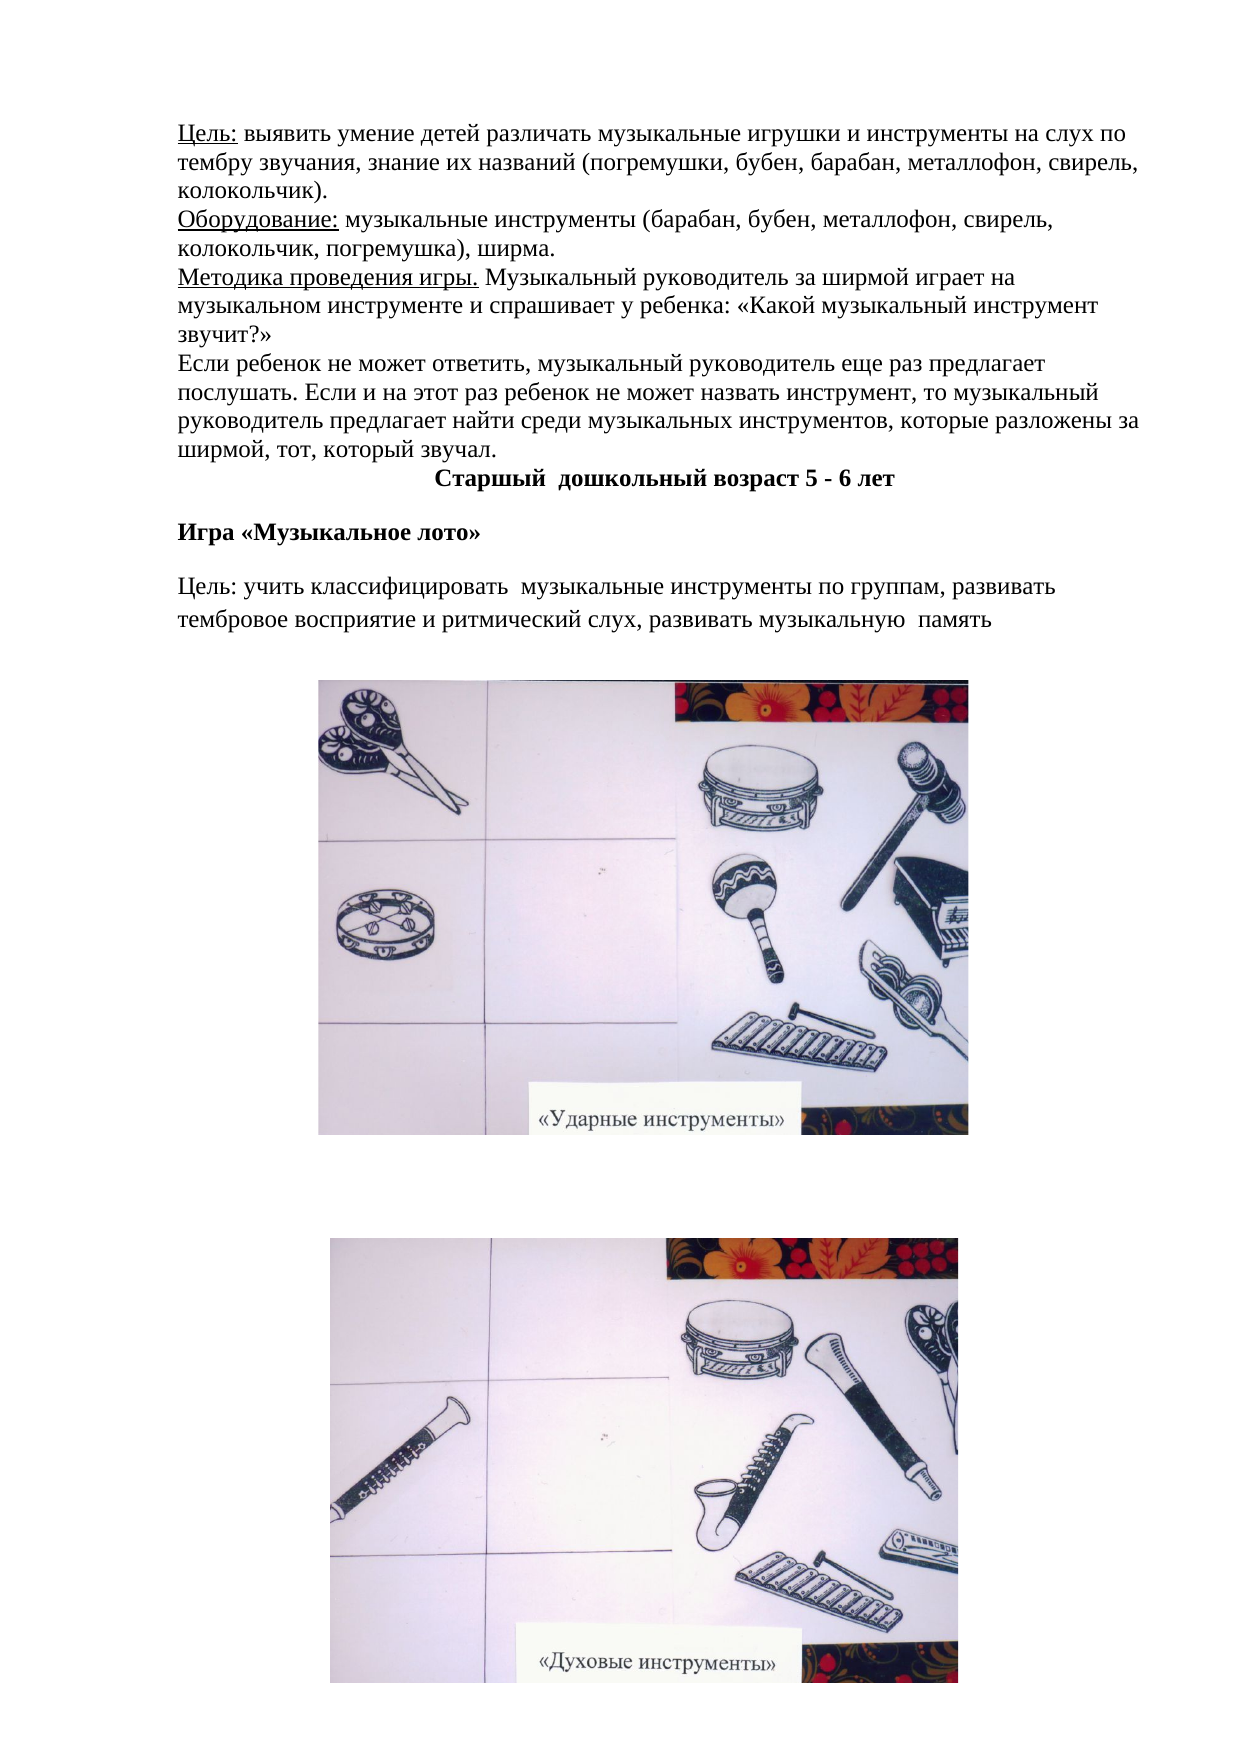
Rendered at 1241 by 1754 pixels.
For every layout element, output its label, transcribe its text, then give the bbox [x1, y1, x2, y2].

text Оборудование: музыкальные инструменты (барабан, бубен, металлофон, свирель, колокольчик, погремушка), ширма. [177, 204, 1152, 262]
text Старшый дошкольный возраст 5 - 6 лет [177, 463, 1152, 492]
text Если ребенок не может ответить, музыкальный руководитель еще раз предлагает послушать. Если и на этот раз ребенок не может назвать инструмент, то музыкальный руководитель предлагает найти среди музыкальных инструментов, которые разложены за ширмой, тот, который звучал. [177, 348, 1152, 463]
text Игра «Музыкальное лото» [177, 517, 1152, 546]
text Цель: учить классифицировать музыкальные инструменты по группам, развивать тембровое восприятие и ритмический слух, развивать музыкальную память [177, 571, 1152, 633]
text Методика проведения игры. Музыкальный руководитель за ширмой играет на музыкальном инструменте и спрашивает у ребенка: «Какой музыкальный инструмент звучит?» [177, 262, 1152, 348]
picture [330, 1238, 958, 1683]
picture [318, 680, 968, 1133]
text Цель: выявить умение детей различать музыкальные игрушки и инструменты на слух по тембру звучания, знание их названий (погремушки, бубен, барабан, металлофон, свирель, колокольчик). [177, 118, 1152, 204]
